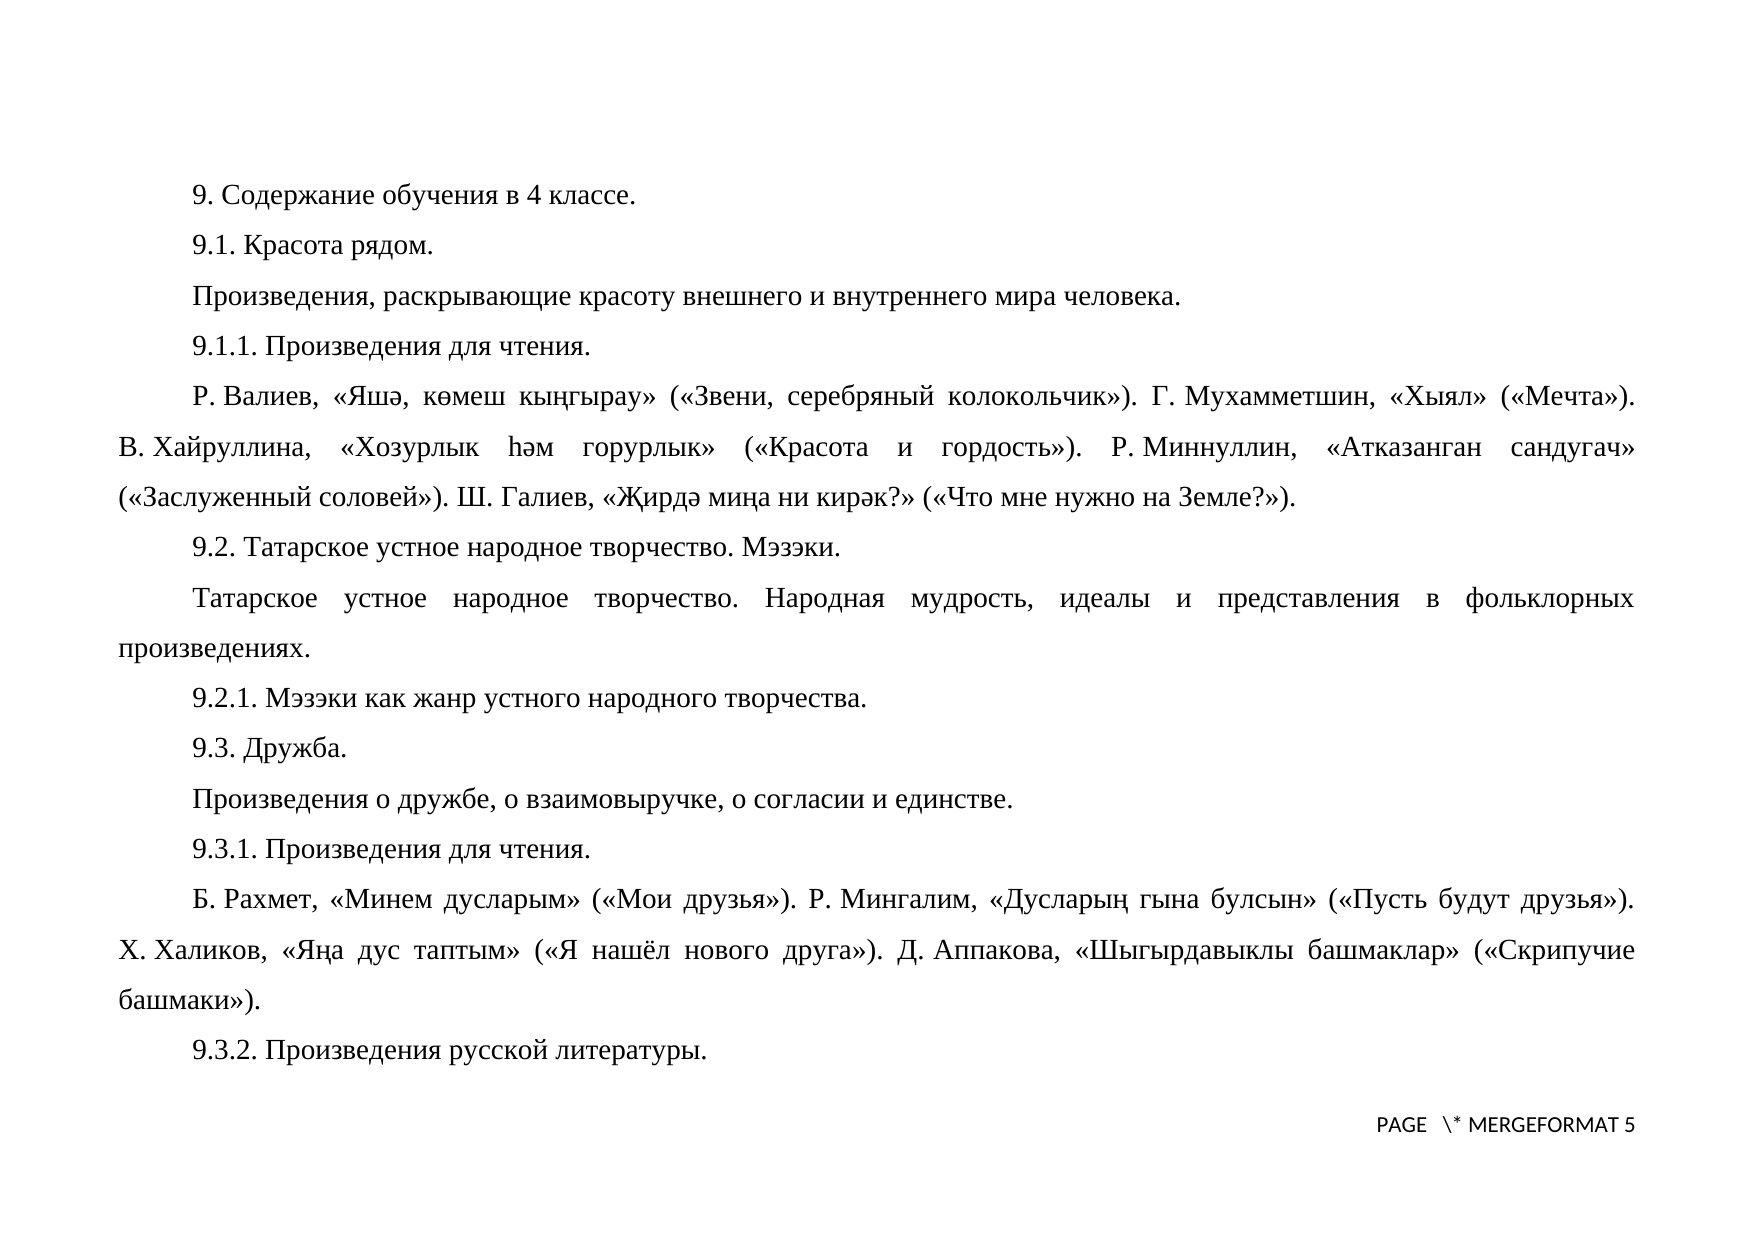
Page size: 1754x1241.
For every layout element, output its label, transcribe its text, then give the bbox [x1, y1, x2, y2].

text Р. Валиев, «Яшә, көмеш кыңгырау» («Звени, серебряный колокольчик»). Г. Мухамметшин, «Хыял» («Мечта»). В. Хайруллина, «Хозурлык һәм горурлык» («Красота и гордость»). Р. Миннуллин, «Атказанган сандугач» («Заслуженный соловей»). Ш. Галиев, «Җирдә миңа ни кирәк?» («Что мне нужно на Земле?»). [118, 378, 1636, 513]
text 9.3.2. Произведения русской литературы. [118, 1032, 1636, 1066]
text Татарское устное народное творчество. Народная мудрость, идеалы и представления в фольклорных произведениях. [118, 580, 1636, 663]
text 9. Содержание обучения в 4 классе. [118, 177, 1636, 211]
text Б. Рахмет, «Минем дусларым» («Мои друзья»). Р. Мингалим, «Дусларың гына булсын» («Пусть будут друзья»). Х. Халиков, «Яңа дус таптым» («Я нашёл нового друга»). Д. Аппакова, «Шыгырдавыклы башмаклар» («Скрипучие башмаки»). [118, 882, 1636, 1016]
text 9.2.1. Мэзэки как жанр устного народного творчества. [118, 680, 1636, 714]
text 9.1.1. Произведения для чтения. [118, 328, 1636, 362]
text Произведения, раскрывающие красоту внешнего и внутреннего мира человека. [118, 278, 1636, 311]
text 9.3. Дружба. [118, 731, 1636, 764]
text Произведения о дружбе, о взаимовыручке, о согласии и единстве. [118, 781, 1636, 814]
text 9.1. Красота рядом. [118, 227, 1636, 261]
text 9.2. Татарское устное народное творчество. Мэзэки. [118, 529, 1636, 563]
text 9.3.1. Произведения для чтения. [118, 831, 1636, 865]
